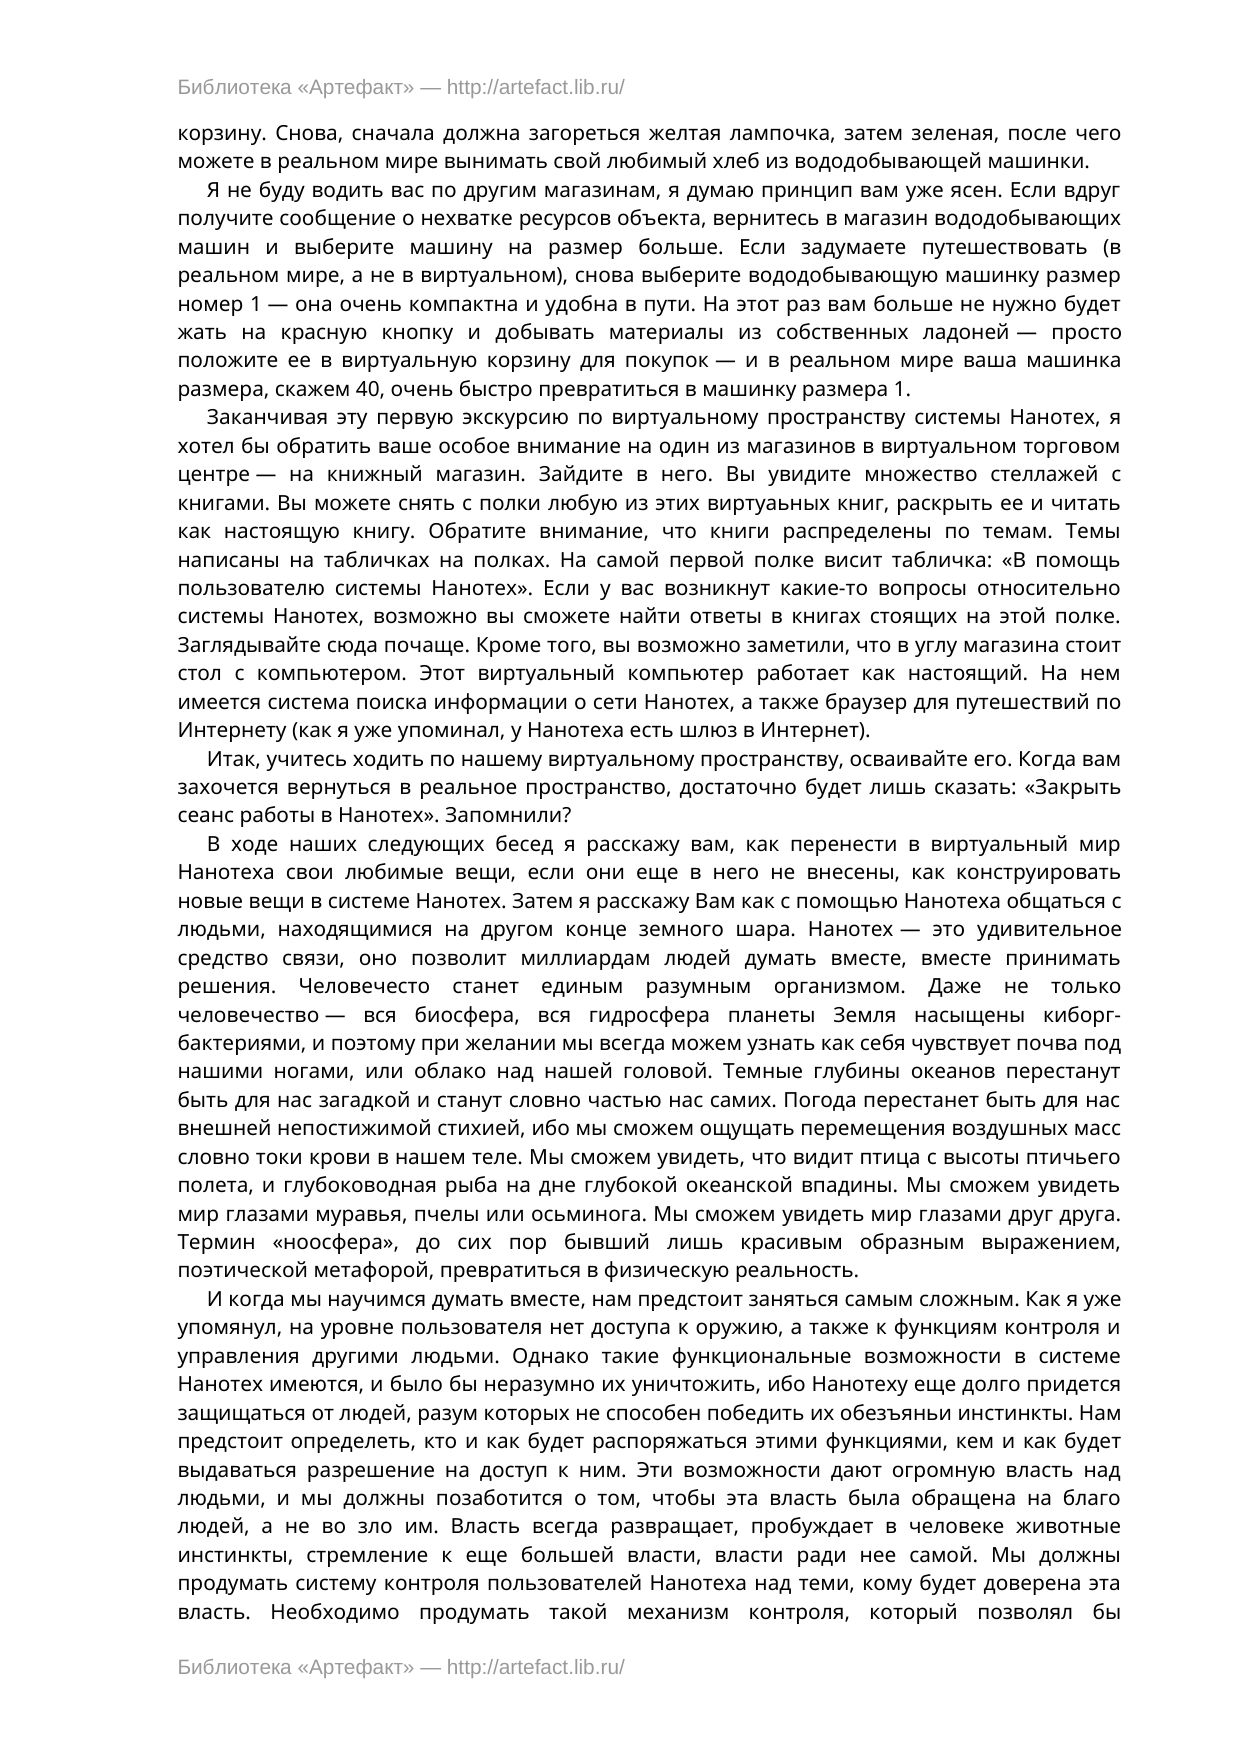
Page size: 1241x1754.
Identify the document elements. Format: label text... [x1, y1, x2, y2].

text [177, 118, 1122, 175]
text Заканчивая эту первую экскурсию по виртуальному пространству системы Нанотех, я хотел бы обратить ваше особое внимание на один из магазинов в виртуальном торговом центре — на книжный магазин. Зайдите в него. Вы увидите множество стеллажей с книгами. Вы можете снять с полки любую из этих виртуаьных книг, раскрыть ее и читать как настоящую книгу. Обратите внимание, что книги распределены по темам. Темы написаны на табличках на полках. На самой первой полке висит табличка: «В помощь пользователю системы Нанотех». Если у вас возникнут какие-то вопросы относительно системы Нанотех, возможно вы сможете найти ответы в книгах стоящих на этой полке. Заглядывайте сюда почаще. Кроме того, вы возможно заметили, что в углу магазина стоит стол с компьютером. Этот виртуальный компьютер работает как настоящий. На нем имеется система поиска информации о сети Нанотех, а также браузер для путешествий по Интернету (как я уже упоминал, у Нанотеха есть шлюз в Интернет). [177, 402, 1122, 744]
text В ходе наших следующих бесед я расскажу вам, как перенести в виртуальный мир Нанотеха свои любимые вещи, если они еще в него не внесены, как конструировать новые вещи в системе Нанотех. Затем я расскажу Вам как с помощью Нанотеха общаться с людьми, находящимися на другом конце земного шара. Нанотех — это удивительное средство связи, оно позволит миллиардам людей думать вместе, вместе принимать решения. Человечесто станет единым разумным организмом. Даже не только человечество — вся биосфера, вся гидросфера планеты Земля насыщены киборг-бактериями, и поэтому при желании мы всегда можем узнать как себя чувствует почва под нашими ногами, или облако над нашей головой. Темные глубины океанов перестанут быть для нас загадкой и станут словно частью нас самих. Погода перестанет быть для нас внешней непостижимой стихией, ибо мы сможем ощущать перемещения воздушных масс словно токи крови в нашем теле. Мы сможем увидеть, что видит птица с высоты птичьего полета, и глубоководная рыба на дне глубокой океанской впадины. Мы сможем увидеть мир глазами муравья, пчелы или осьминога. Мы сможем увидеть мир глазами друг друга. Термин «ноосфера», до сих пор бывший лишь красивым образным выражением, поэтической метафорой, превратиться в физическую реальность. [177, 829, 1122, 1284]
text Итак, учитесь ходить по нашему виртуальному пространству, осваивайте его. Когда вам захочется вернуться в реальное пространство, достаточно будет лишь сказать: «Закрыть сеанс работы в Нанотех». Запомнили? [177, 744, 1122, 829]
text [177, 1284, 1122, 1625]
text Я не буду водить вас по другим магазинам, я думаю принцип вам уже ясен. Если вдруг получите сообщение о нехватке ресурсов объекта, вернитесь в магазин вододобывающих машин и выберите машину на размер больше. Если задумаете путешествовать (в реальном мире, а не в виртуальном), снова выберите вододобывающую машинку размер номер 1 — она очень компактна и удобна в пути. На этот раз вам больше не нужно будет жать на красную кнопку и добывать материалы из собственных ладоней — просто положите ее в виртуальную корзину для покупок — и в реальном мире ваша машинка размера, скажем 40, очень быстро превратиться в машинку размера 1. [177, 175, 1122, 402]
